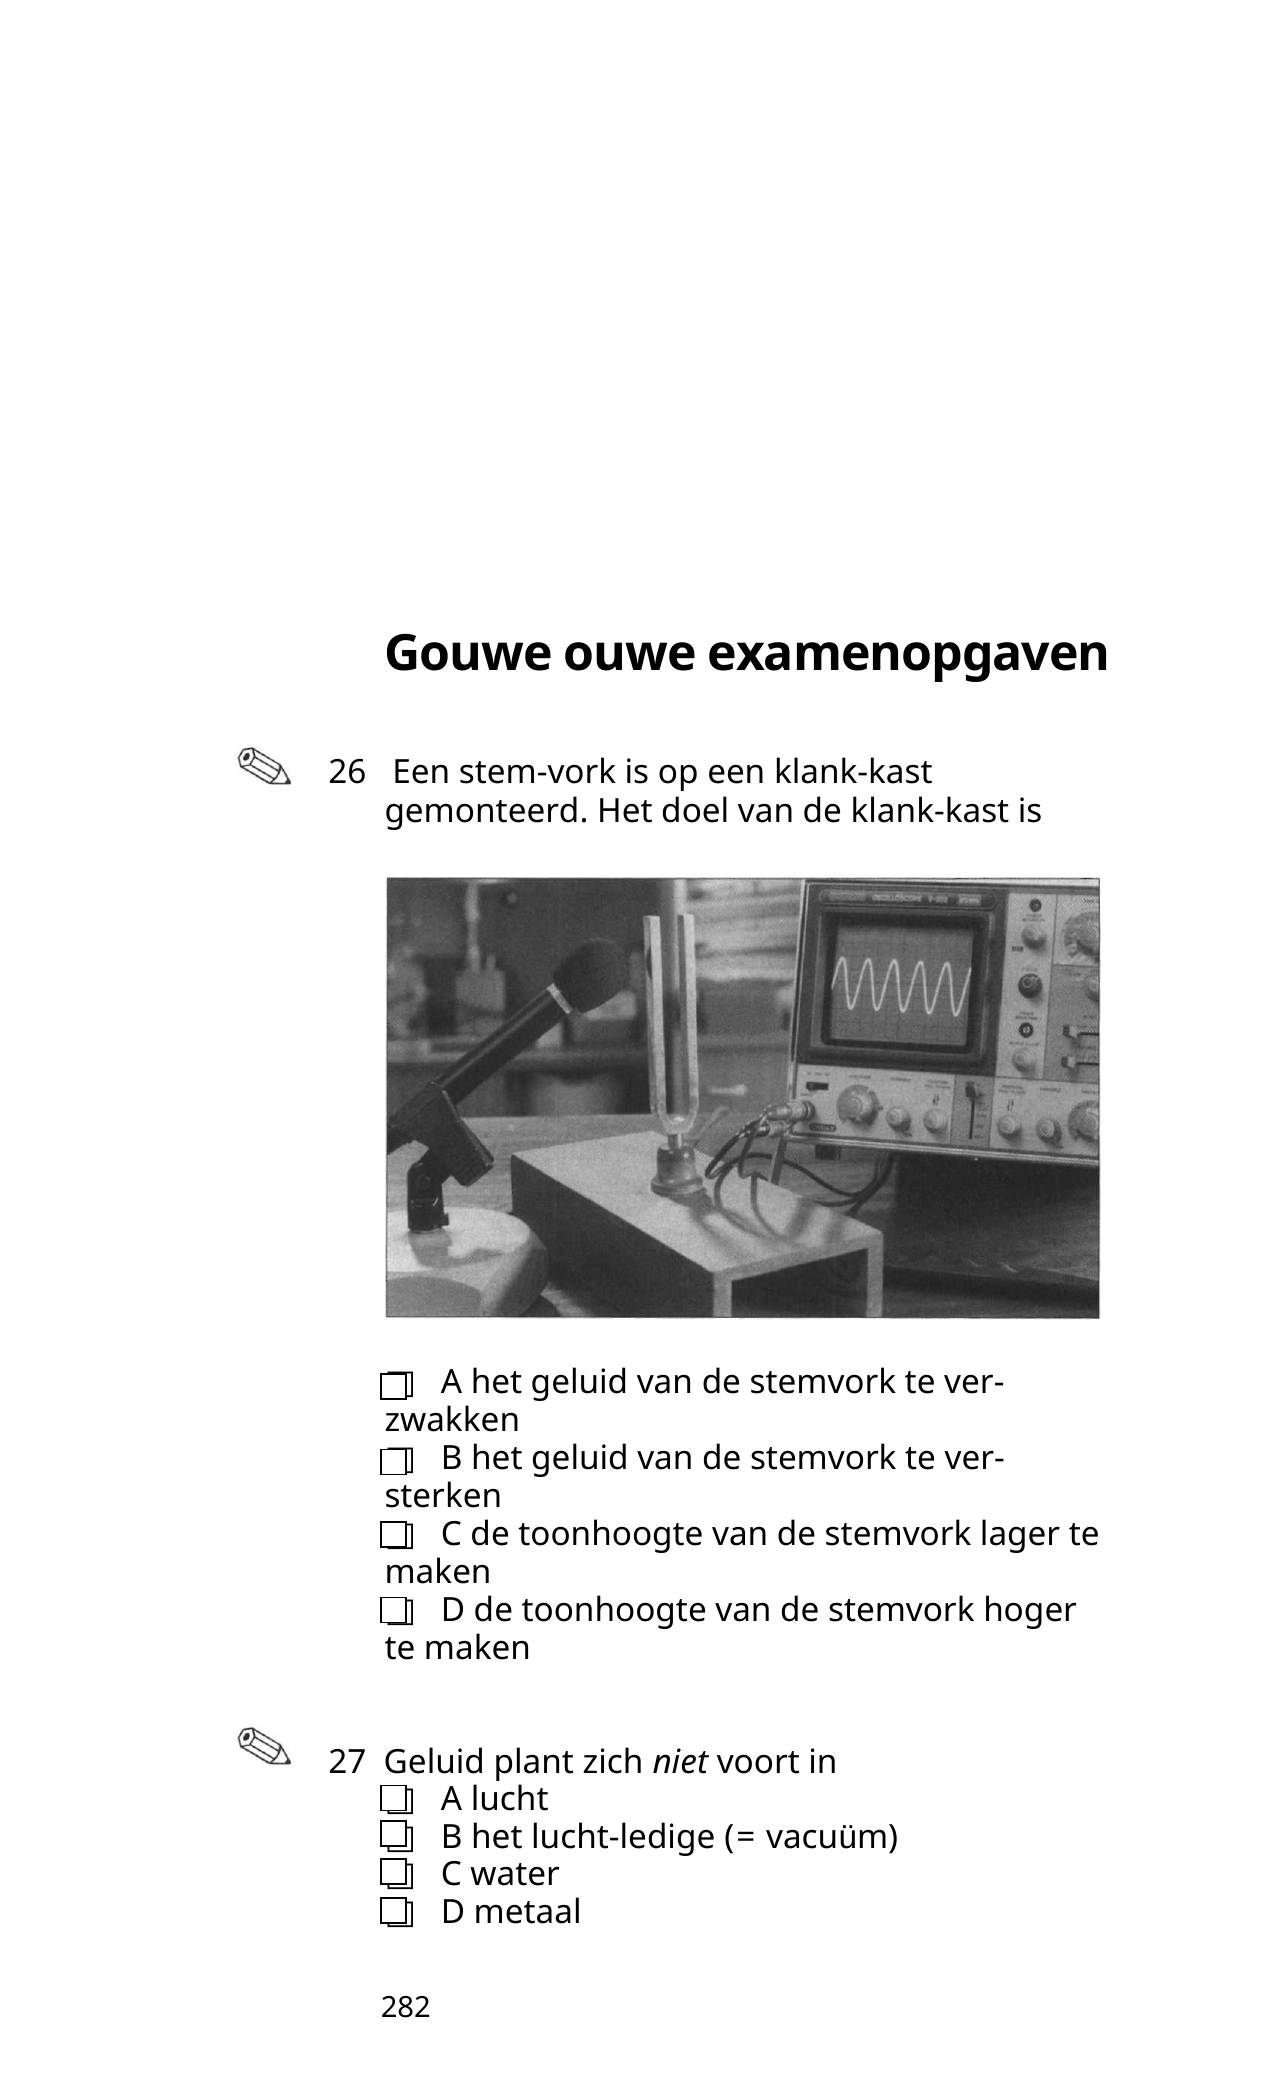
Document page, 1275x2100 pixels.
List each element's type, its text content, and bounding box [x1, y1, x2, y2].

list D de toonhoogte van de stemvork hoger te maken [384, 1591, 1112, 1667]
list C water [384, 1856, 1112, 1893]
text Gouwe ouwe examenopgaven [384, 636, 1112, 682]
list C de toonhoogte van de stemvork lager te maken [384, 1515, 1112, 1591]
list A het geluid van de stemvork te ver-zwakken [384, 1363, 1112, 1439]
list B het lucht-ledige (= vacuüm) [384, 1818, 1112, 1856]
list B het geluid van de stemvork te ver-sterken [384, 1439, 1112, 1515]
list A lucht [384, 1781, 1112, 1818]
text 26 Een stem-vork is op een klank-kast gemonteerd. Het doel van de klank-kast is [328, 753, 1131, 829]
picture [230, 1719, 294, 1779]
list D metaal [384, 1893, 1112, 1931]
picture [384, 877, 1102, 1320]
picture [230, 739, 294, 799]
text 27 Geluid plant zich niet voort in [328, 1743, 1112, 1781]
